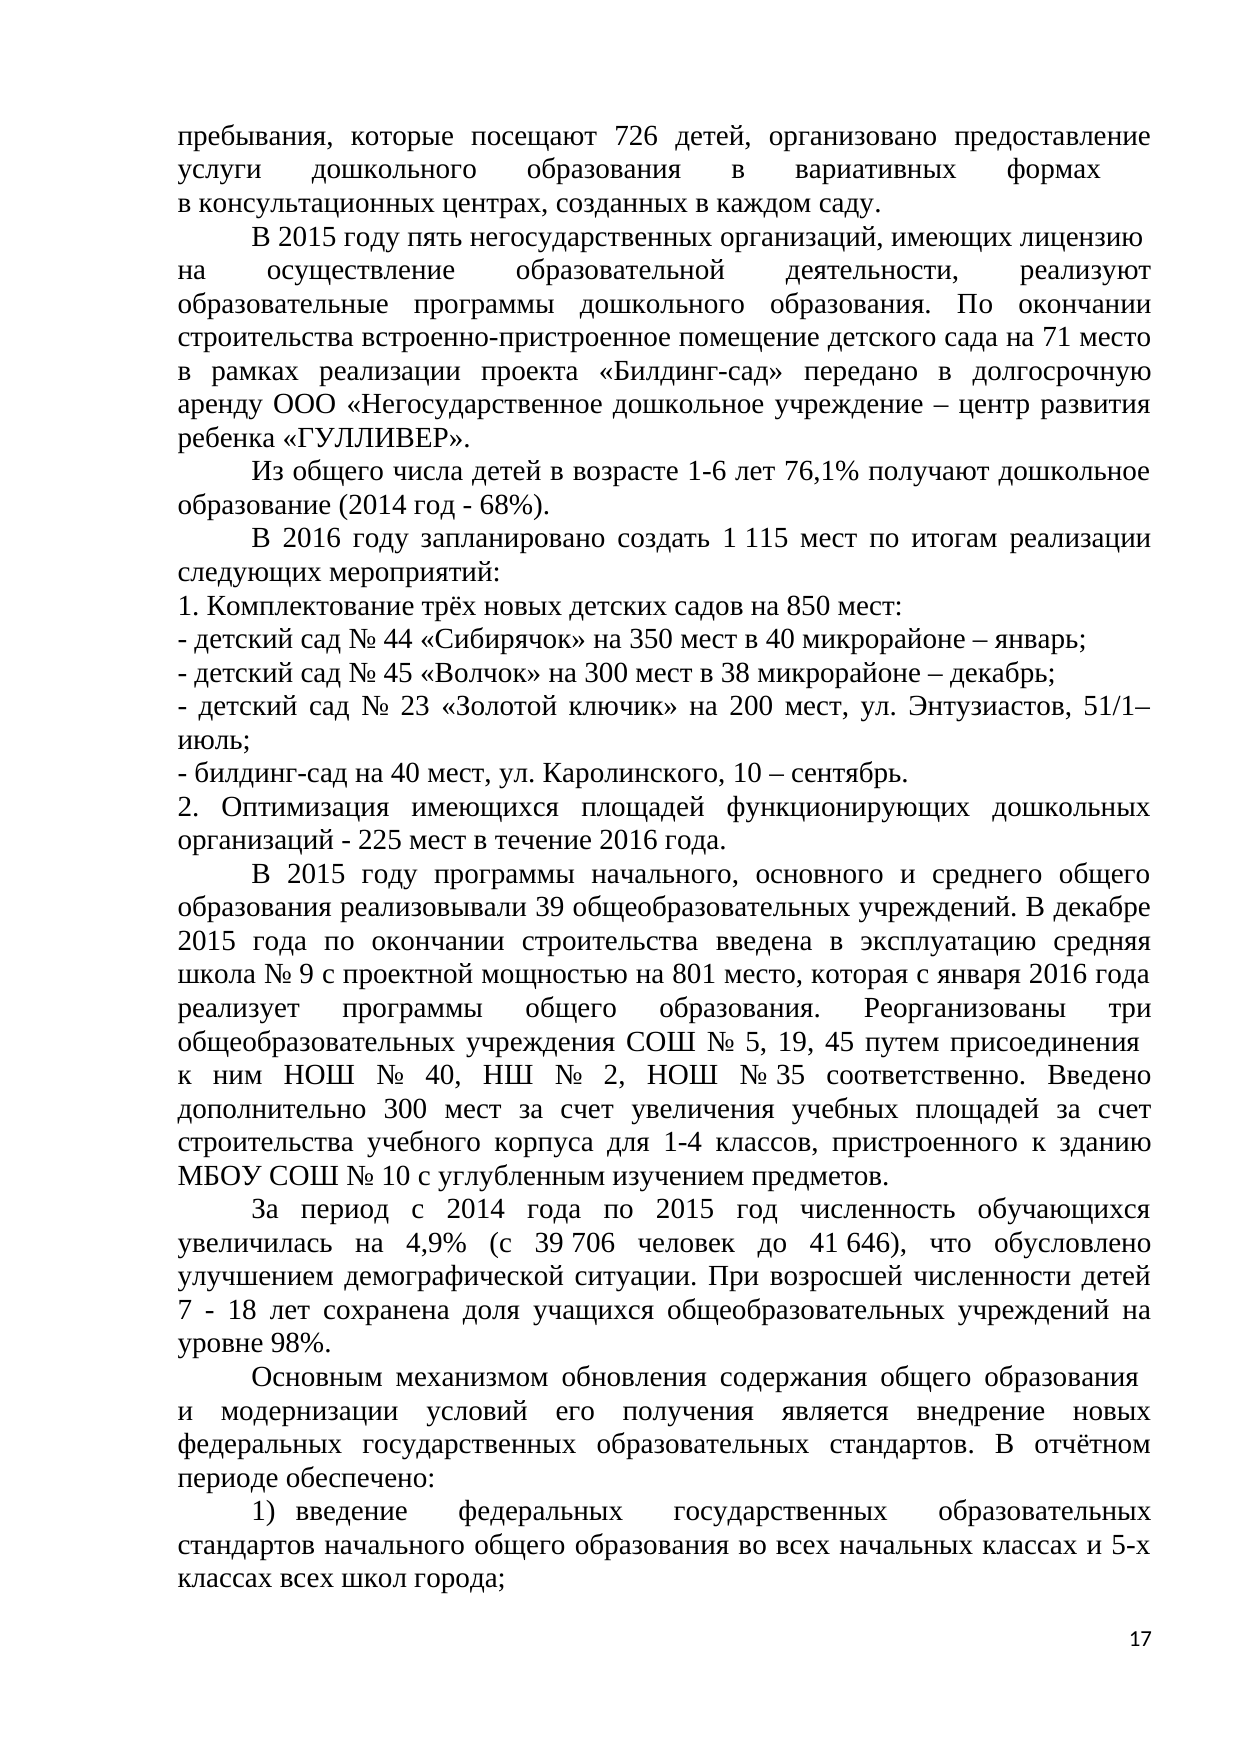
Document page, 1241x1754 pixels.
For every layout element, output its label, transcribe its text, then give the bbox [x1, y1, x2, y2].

text В 2016 году запланировано создать 1 115 мест по итогам реализации следующих мероприятий: [177, 521, 1152, 588]
text 2. Оптимизация имеющихся площадей функционирующих дошкольных организаций - 225 мест в течение 2016 года. [177, 789, 1152, 856]
text В 2015 году пять негосударственных организаций, имеющих лицензию на осуществление образовательной деятельности, реализуют образовательные программы дошкольного образования. По окончании строительства встроенно-пристроенное помещение детского сада на 71 место в рамках реализации проекта «Билдинг-сад» передано в долгосрочную аренду ООО «Негосударственное дошкольное учреждение – центр развития ребенка «ГУЛЛИВЕР». [177, 219, 1152, 453]
text 1) введение федеральных государственных образовательных стандартов начального общего образования во всех начальных классах и 5-х классах всех школ города; [177, 1493, 1152, 1594]
text Основным механизмом обновления содержания общего образования и модернизации условий его получения является внедрение новых федеральных государственных образовательных стандартов. В отчётном периоде обеспечено: [177, 1359, 1152, 1493]
text Из общего числа детей в возрасте 1-6 лет 76,1% получают дошкольное образование (2014 год - 68%). [177, 453, 1152, 521]
text - детский сад № 23 «Золотой ключик» на 200 мест, ул. Энтузиастов, 51/1– июль; [177, 688, 1152, 755]
text 1. Комплектование трёх новых детских садов на 850 мест: [177, 588, 1152, 621]
text За период с 2014 года по 2015 год численность обучающихся увеличилась на 4,9% (с 39 706 человек до 41 646), что обусловлено улучшением демографической ситуации. При возросшей численности детей 7 - 18 лет сохранена доля учащихся общеобразовательных учреждений на уровне 98%. [177, 1191, 1152, 1359]
text В 2015 году программы начального, основного и среднего общего образования реализовывали 39 общеобразовательных учреждений. В декабре 2015 года по окончании строительства введена в эксплуатацию средняя школа № 9 с проектной мощностью на 801 место, которая с января 2016 года реализует программы общего образования. Реорганизованы три общеобразовательных учреждения СОШ № 5, 19, 45 путем присоединения к ним НОШ № 40, НШ № 2, НОШ № 35 соответственно. Введено дополнительно 300 мест за счет увеличения учебных площадей за счет строительства учебного корпуса для 1-4 классов, пристроенного к зданию МБОУ СОШ № 10 с углубленным изучением предметов. [177, 856, 1152, 1191]
text - билдинг-сад на 40 мест, ул. Каролинского, 10 – сентябрь. [177, 755, 1152, 789]
text - детский сад № 45 «Волчок» на 300 мест в 38 микрорайоне – декабрь; [177, 655, 1152, 688]
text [177, 118, 1152, 219]
text - детский сад № 44 «Сибирячок» на 350 мест в 40 микрорайоне – январь; [177, 621, 1152, 655]
